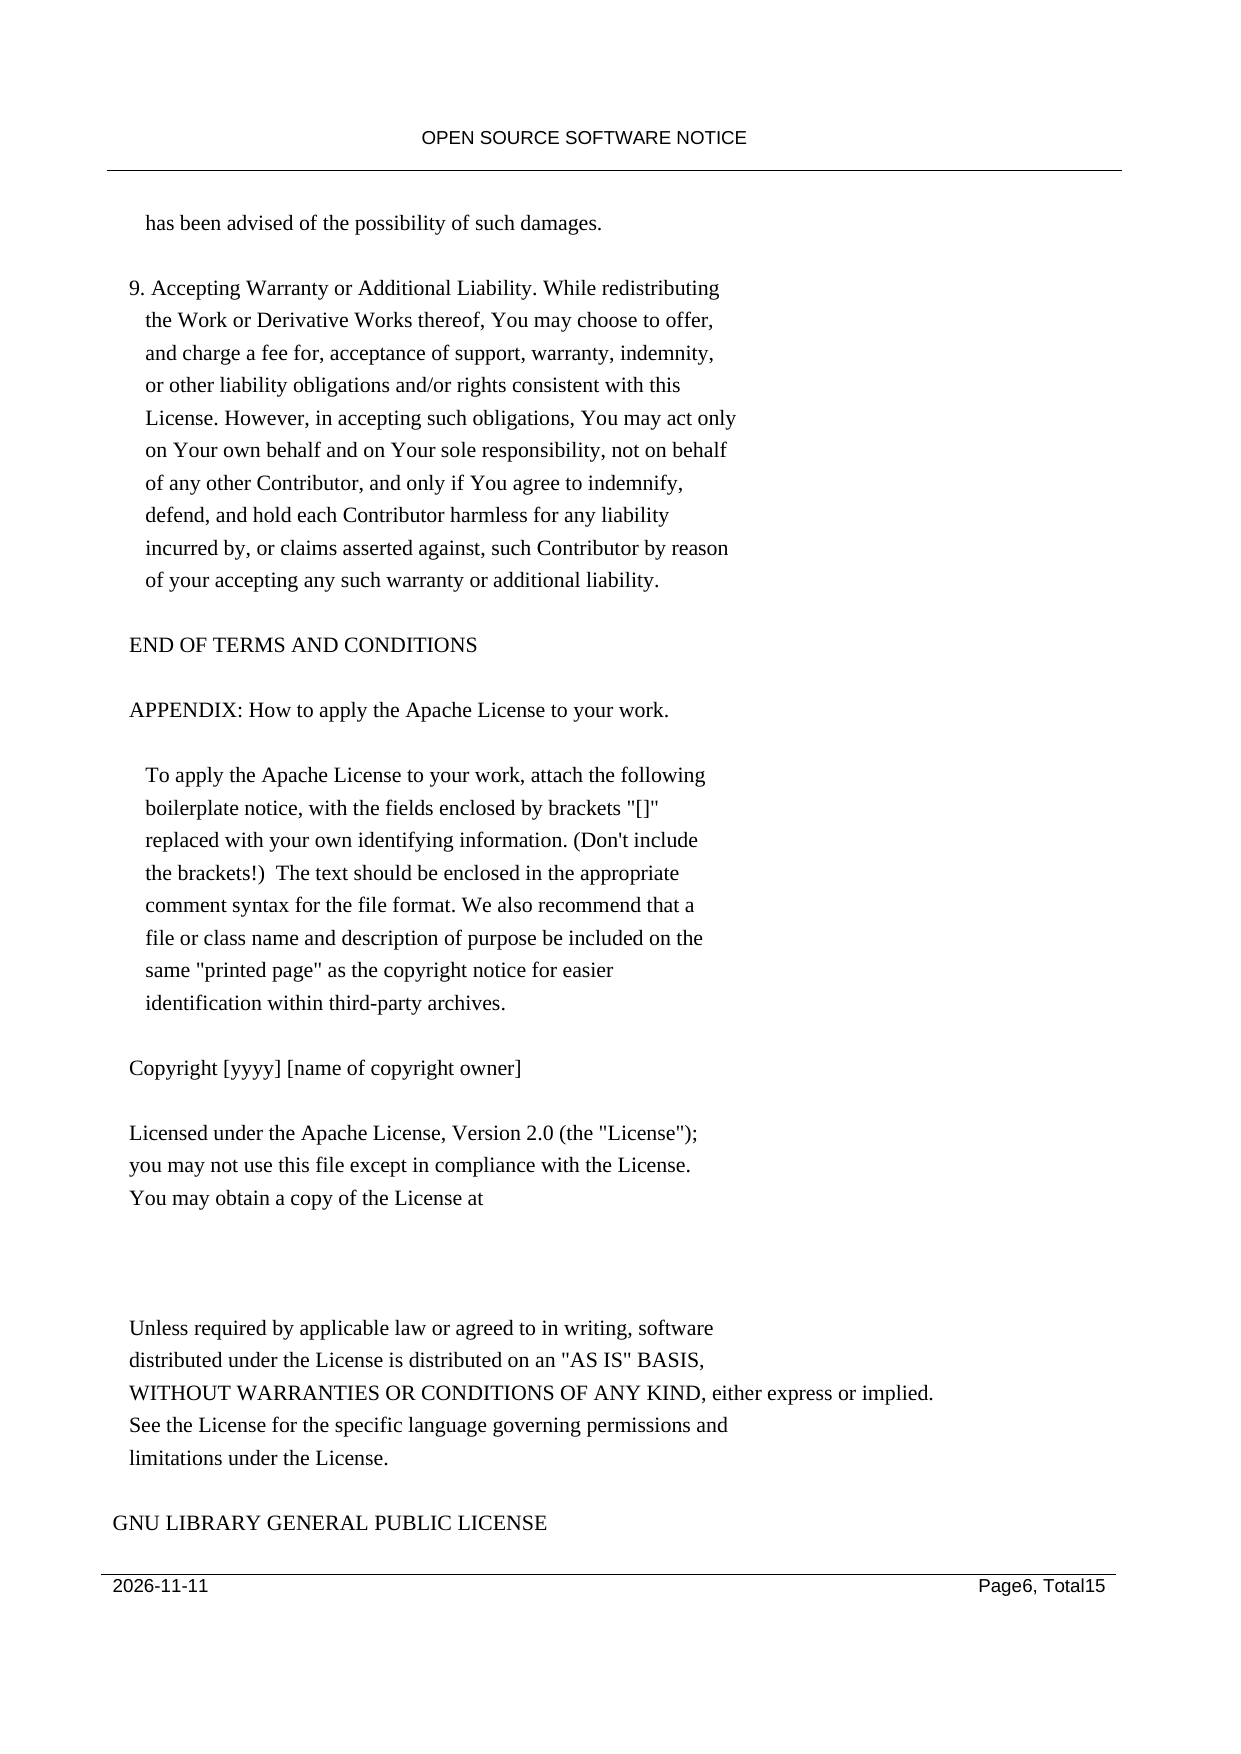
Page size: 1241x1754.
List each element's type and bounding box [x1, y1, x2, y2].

text [112, 206, 1128, 1539]
